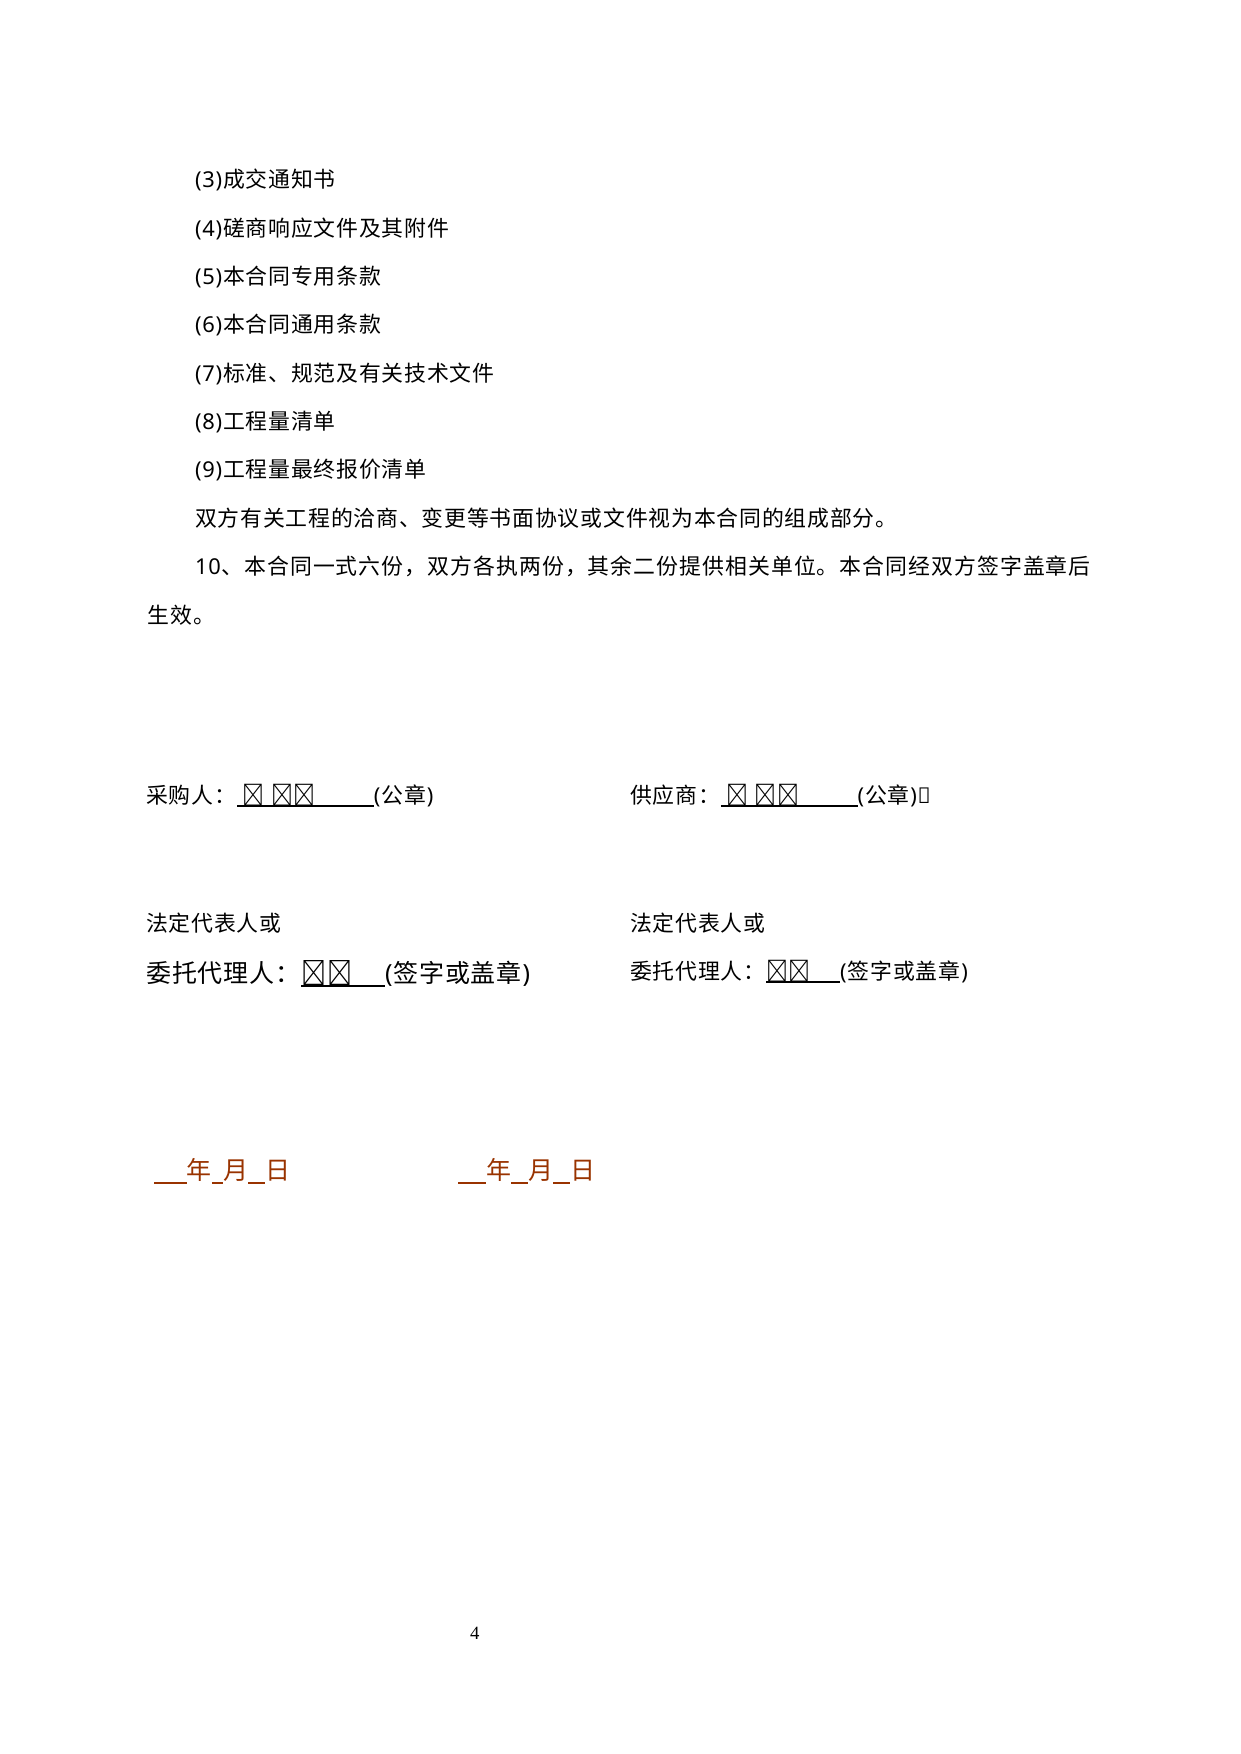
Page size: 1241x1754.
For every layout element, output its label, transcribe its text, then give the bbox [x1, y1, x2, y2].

text (3)成交通知书 [148, 162, 1093, 194]
text 双方有关工程的洽商、变更等书面协议或文件视为本合同的组成部分。 [148, 500, 1093, 533]
text (5)本合同专用条款 [148, 259, 1093, 291]
text (9)工程量最终报价清单 [148, 452, 1093, 484]
table_header 采购人：   (公章) [135, 778, 618, 906]
text (7)标准、规范及有关技术文件 [148, 355, 1093, 388]
text (4)磋商响应文件及其附件 [148, 210, 1093, 243]
text (8)工程量清单 [148, 404, 1093, 436]
table_cell 法定代表人或 委托代理人： (签字或盖章) [135, 906, 618, 1000]
table_header 供应商：   (公章) [619, 778, 1102, 906]
text (6)本合同通用条款 [148, 307, 1093, 339]
list 本合同一式六份，双方各执两份，其余二份提供相关单位。本合同经双方签字盖章后生效。 [148, 549, 1093, 630]
table_cell 法定代表人或 委托代理人： (签字或盖章) [619, 906, 1102, 1000]
text 年 月 日 年 月 日 [148, 1136, 1093, 1201]
